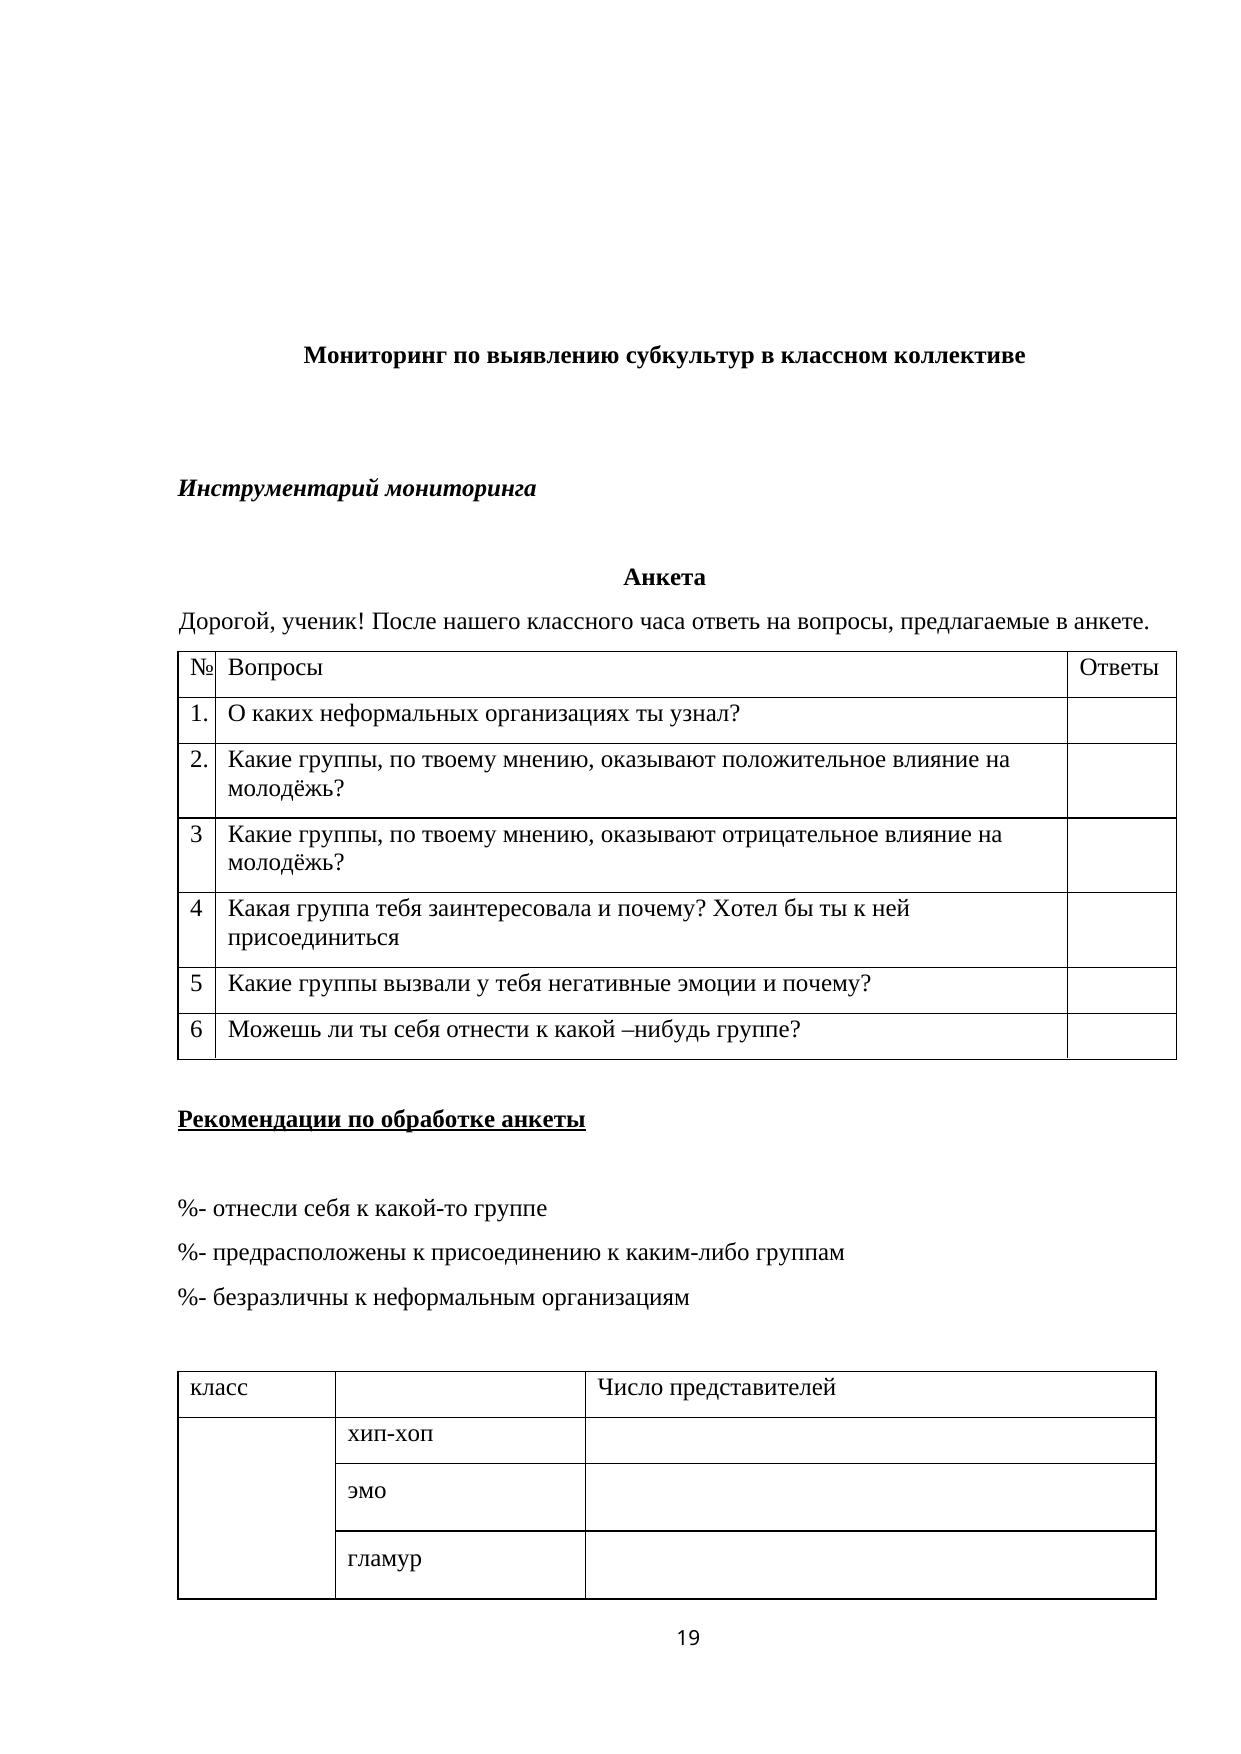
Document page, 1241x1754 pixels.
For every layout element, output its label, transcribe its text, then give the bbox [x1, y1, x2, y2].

text Анкета [177, 562, 1152, 591]
table_cell [1068, 893, 1176, 967]
table_cell [1068, 1014, 1176, 1058]
table_cell Можешь ли ты себя отнести к какой –нибудь группе? [216, 1014, 1067, 1058]
table_cell О каких неформальных организациях ты узнал? [216, 698, 1067, 742]
table_cell [179, 1418, 335, 1598]
table_cell 3 [179, 819, 215, 892]
text Рекомендации по обработке анкеты [177, 1104, 1152, 1133]
table_cell 1. [179, 698, 215, 742]
table_cell хип-хоп [336, 1418, 585, 1462]
table_header Ответы [1068, 652, 1176, 697]
table_cell 4 [179, 893, 215, 967]
table_cell гламур [336, 1532, 585, 1598]
text %- безразличны к неформальным организациям [177, 1282, 1152, 1311]
table_cell Какая группа тебя заинтересовала и почему? Хотел бы ты к ней присоединиться [216, 893, 1067, 967]
text Инструментарий мониторинга [177, 473, 1152, 502]
text %- отнесли себя к какой-то группе [177, 1193, 1152, 1222]
table_cell [1068, 968, 1176, 1012]
table_cell 5 [179, 968, 215, 1012]
table_header Вопросы [216, 652, 1067, 697]
text Мониторинг по выявлению субкультур в классном коллективе [177, 340, 1152, 369]
table_cell [586, 1532, 1155, 1598]
text %- предрасположены к присоединению к каким-либо группам [177, 1237, 1152, 1266]
table_header класс [179, 1372, 335, 1417]
table_cell [1068, 744, 1176, 817]
table_header [336, 1372, 585, 1417]
table_header Число представителей [586, 1372, 1155, 1417]
table_cell Какие группы, по твоему мнению, оказывают положительное влияние на молодёжь? [216, 744, 1067, 817]
table_cell Какие группы, по твоему мнению, оказывают отрицательное влияние на молодёжь? [216, 819, 1067, 892]
table_cell [1068, 819, 1176, 892]
table_cell [586, 1418, 1155, 1462]
table_cell 2. [179, 744, 215, 817]
table_cell эмо [336, 1464, 585, 1530]
table_cell Какие группы вызвали у тебя негативные эмоции и почему? [216, 968, 1067, 1012]
table_cell [586, 1464, 1155, 1530]
table_cell 6 [179, 1014, 215, 1058]
table_header № [179, 652, 215, 697]
table_cell [1068, 698, 1176, 742]
text Дорогой, ученик! После нашего классного часа ответь на вопросы, предлагаемые в анкете. [177, 606, 1152, 635]
